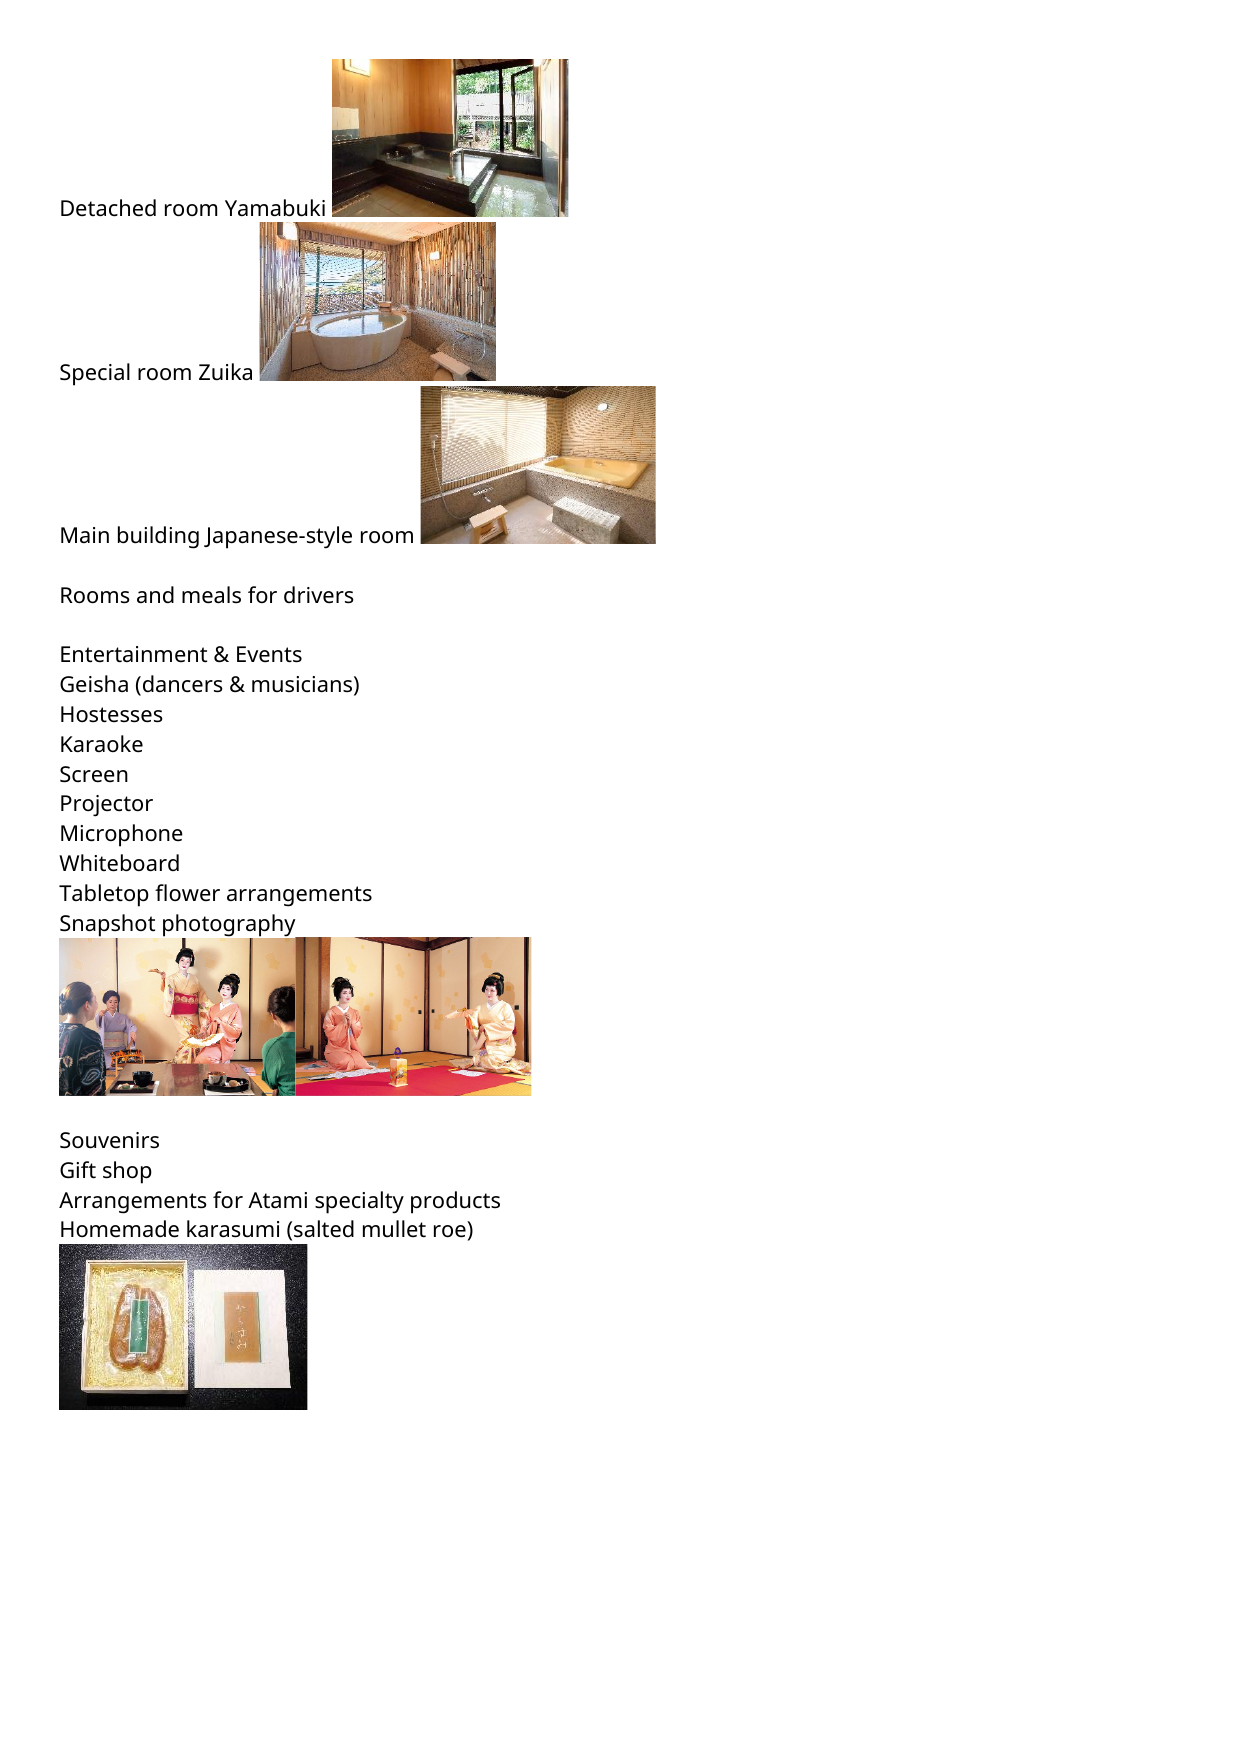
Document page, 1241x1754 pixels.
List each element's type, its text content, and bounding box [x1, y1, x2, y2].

text Arrangements for Atami specialty products [59, 1184, 1181, 1214]
text Hostesses [59, 699, 1181, 729]
text Whiteboard [59, 848, 1181, 878]
text Gift shop [59, 1155, 1181, 1184]
text Microphone [59, 818, 1181, 848]
text Detached room Yamabuki [59, 59, 1181, 223]
text Tabletop flower arrangements [59, 878, 1181, 907]
picture [59, 1244, 308, 1410]
text Entertainment & Events [59, 639, 1181, 669]
text Rooms and meals for drivers [59, 580, 1181, 609]
text Geisha (dancers & musicians) [59, 669, 1181, 699]
text Homemade karasumi (salted mullet roe) [59, 1214, 1181, 1244]
text Main building Japanese-style room [59, 387, 1181, 550]
text Snapshot photography [59, 907, 1181, 937]
text Special room Zuika [59, 223, 1181, 387]
text Projector [59, 788, 1181, 818]
picture [332, 59, 569, 217]
text Screen [59, 758, 1181, 788]
text Souvenirs [59, 1125, 1181, 1155]
picture [259, 222, 496, 381]
picture [420, 386, 656, 544]
picture [59, 937, 532, 1096]
text Karaoke [59, 729, 1181, 758]
